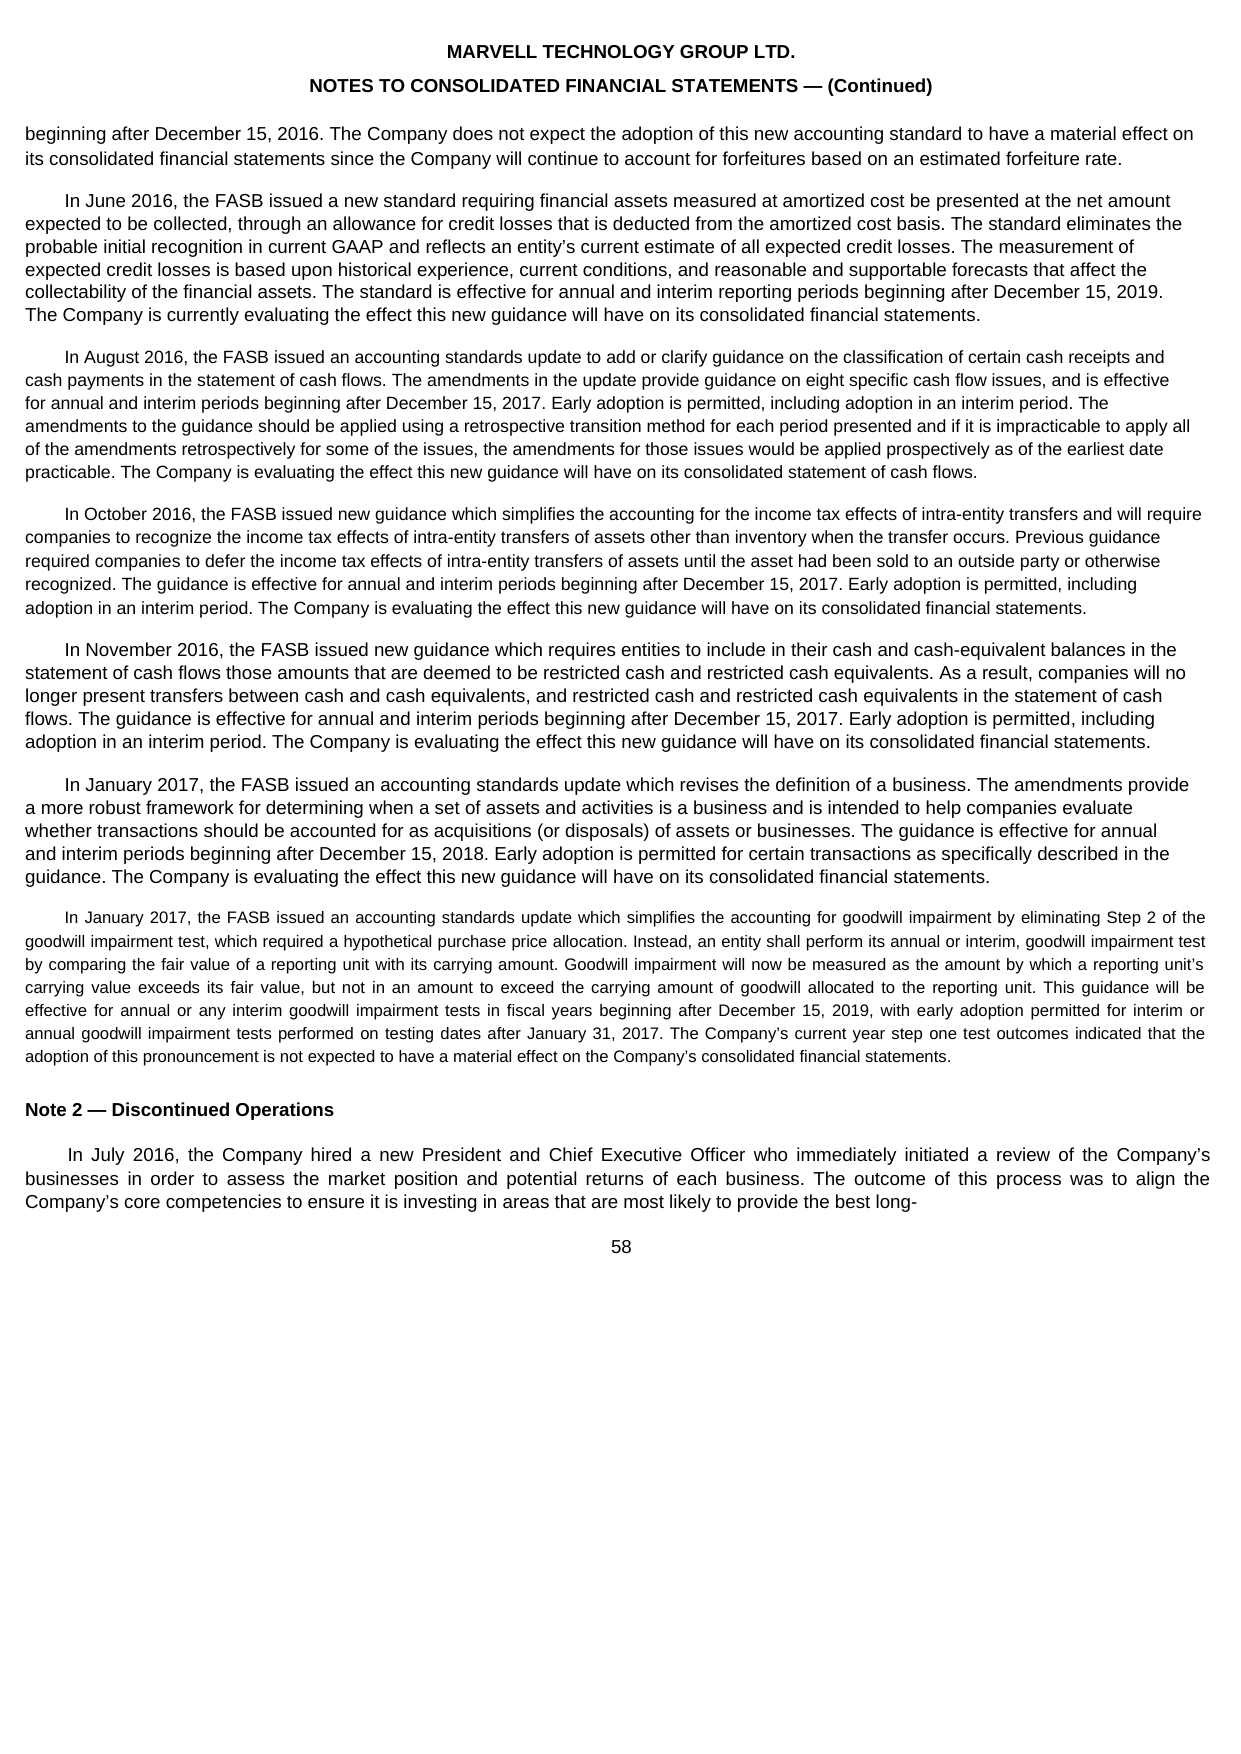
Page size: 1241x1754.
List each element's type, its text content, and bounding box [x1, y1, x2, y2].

text In August 2016, the FASB issued an accounting standards update to add or clarify guidance on the classification of certain cash receipts and cash payments in the statement of cash flows. The amendments in the update provide guidance on eight specific cash flow issues, and is effective for annual and interim periods beginning after December 15, 2017. Early adoption is permitted, including adoption in an interim period. The amendments to the guidance should be applied using a retrospective transition method for each period presented and if it is impracticable to apply all of the amendments retrospectively for some of the issues, the amendments for those issues would be applied prospectively as of the earliest date practicable. The Company is evaluating the effect this new guidance will have on its consolidated statement of cash flows. [25, 347, 1192, 482]
text NOTES TO CONSOLIDATED FINANCIAL STATEMENTS — (Continued) [25, 74, 1217, 96]
text In June 2016, the FASB issued a new standard requiring financial assets measured at amortized cost be presented at the net amount expected to be collected, through an allowance for credit losses that is deducted from the amortized cost basis. The standard eliminates the probable initial recognition in current GAAP and reflects an entity’s current estimate of all expected credit losses. The measurement of expected credit losses is based upon historical experience, current conditions, and reasonable and supportable forecasts that affect the collectability of the financial assets. The standard is effective for annual and interim reporting periods beginning after December 15, 2019. The Company is currently evaluating the effect this new guidance will have on its consolidated financial statements. [25, 190, 1194, 326]
text In November 2016, the FASB issued new guidance which requires entities to include in their cash and cash-equivalent balances in the statement of cash flows those amounts that are deemed to be restricted cash and restricted cash equivalents. As a result, companies will no longer present transfers between cash and cash equivalents, and restricted cash and restricted cash equivalents in the statement of cash flows. The guidance is effective for annual and interim periods beginning after December 15, 2017. Early adoption is permitted, including adoption in an interim period. The Company is evaluating the effect this new guidance will have on its consolidated financial statements. [25, 639, 1215, 752]
text In October 2016, the FASB issued new guidance which simplifies the accounting for the income tax effects of intra-entity transfers and will require companies to recognize the income tax effects of intra-entity transfers of assets other than inventory when the transfer occurs. Previous guidance required companies to defer the income tax effects of intra-entity transfers of assets until the asset had been sold to an outside party or otherwise recognized. The guidance is effective for annual and interim periods beginning after December 15, 2017. Early adoption is permitted, including adoption in an interim period. The Company is evaluating the effect this new guidance will have on its consolidated financial statements. [25, 504, 1207, 618]
text In July 2016, the Company hired a new President and Chief Executive Officer who immediately initiated a review of the Company’s businesses in order to assess the market position and potential returns of each business. The outcome of this process was to align the Company’s core competencies to ensure it is investing in areas that are most likely to provide the best long- [25, 1144, 1211, 1213]
text In January 2017, the FASB issued an accounting standards update which simplifies the accounting for goodwill impairment by eliminating Step 2 of the goodwill impairment test, which required a hypothetical purchase price allocation. Instead, an entity shall perform its annual or interim, goodwill impairment test by comparing the fair value of a reporting unit with its carrying amount. Goodwill impairment will now be measured as the amount by which a reporting unit’s carrying value exceeds its fair value, but not in an amount to exceed the carrying amount of goodwill allocated to the reporting unit. This guidance will be effective for annual or any interim goodwill impairment tests in fiscal years beginning after December 15, 2019, with early adoption permitted for interim or annual goodwill impairment tests performed on testing dates after January 31, 2017. The Company’s current year step one test outcomes indicated that the adoption of this pronouncement is not expected to have a material effect on the Company’s consolidated financial statements. [25, 908, 1207, 1066]
text Note 2 — Discontinued Operations [25, 1098, 1215, 1120]
text beginning after December 15, 2016. The Company does not expect the adoption of this new accounting standard to have a material effect on its consolidated financial statements since the Company will continue to account for forfeitures based on an estimated forfeiture rate. [25, 123, 1203, 169]
text MARVELL TECHNOLOGY GROUP LTD. [25, 41, 1217, 62]
text 58 [25, 1236, 1217, 1258]
text In January 2017, the FASB issued an accounting standards update which revises the definition of a business. The amendments provide a more robust framework for determining when a set of assets and activities is a business and is intended to help companies evaluate whether transactions should be accounted for as acquisitions (or disposals) of assets or businesses. The guidance is effective for annual and interim periods beginning after December 15, 2018. Early adoption is permitted for certain transactions as specifically described in the guidance. The Company is evaluating the effect this new guidance will have on its consolidated financial statements. [25, 773, 1192, 887]
